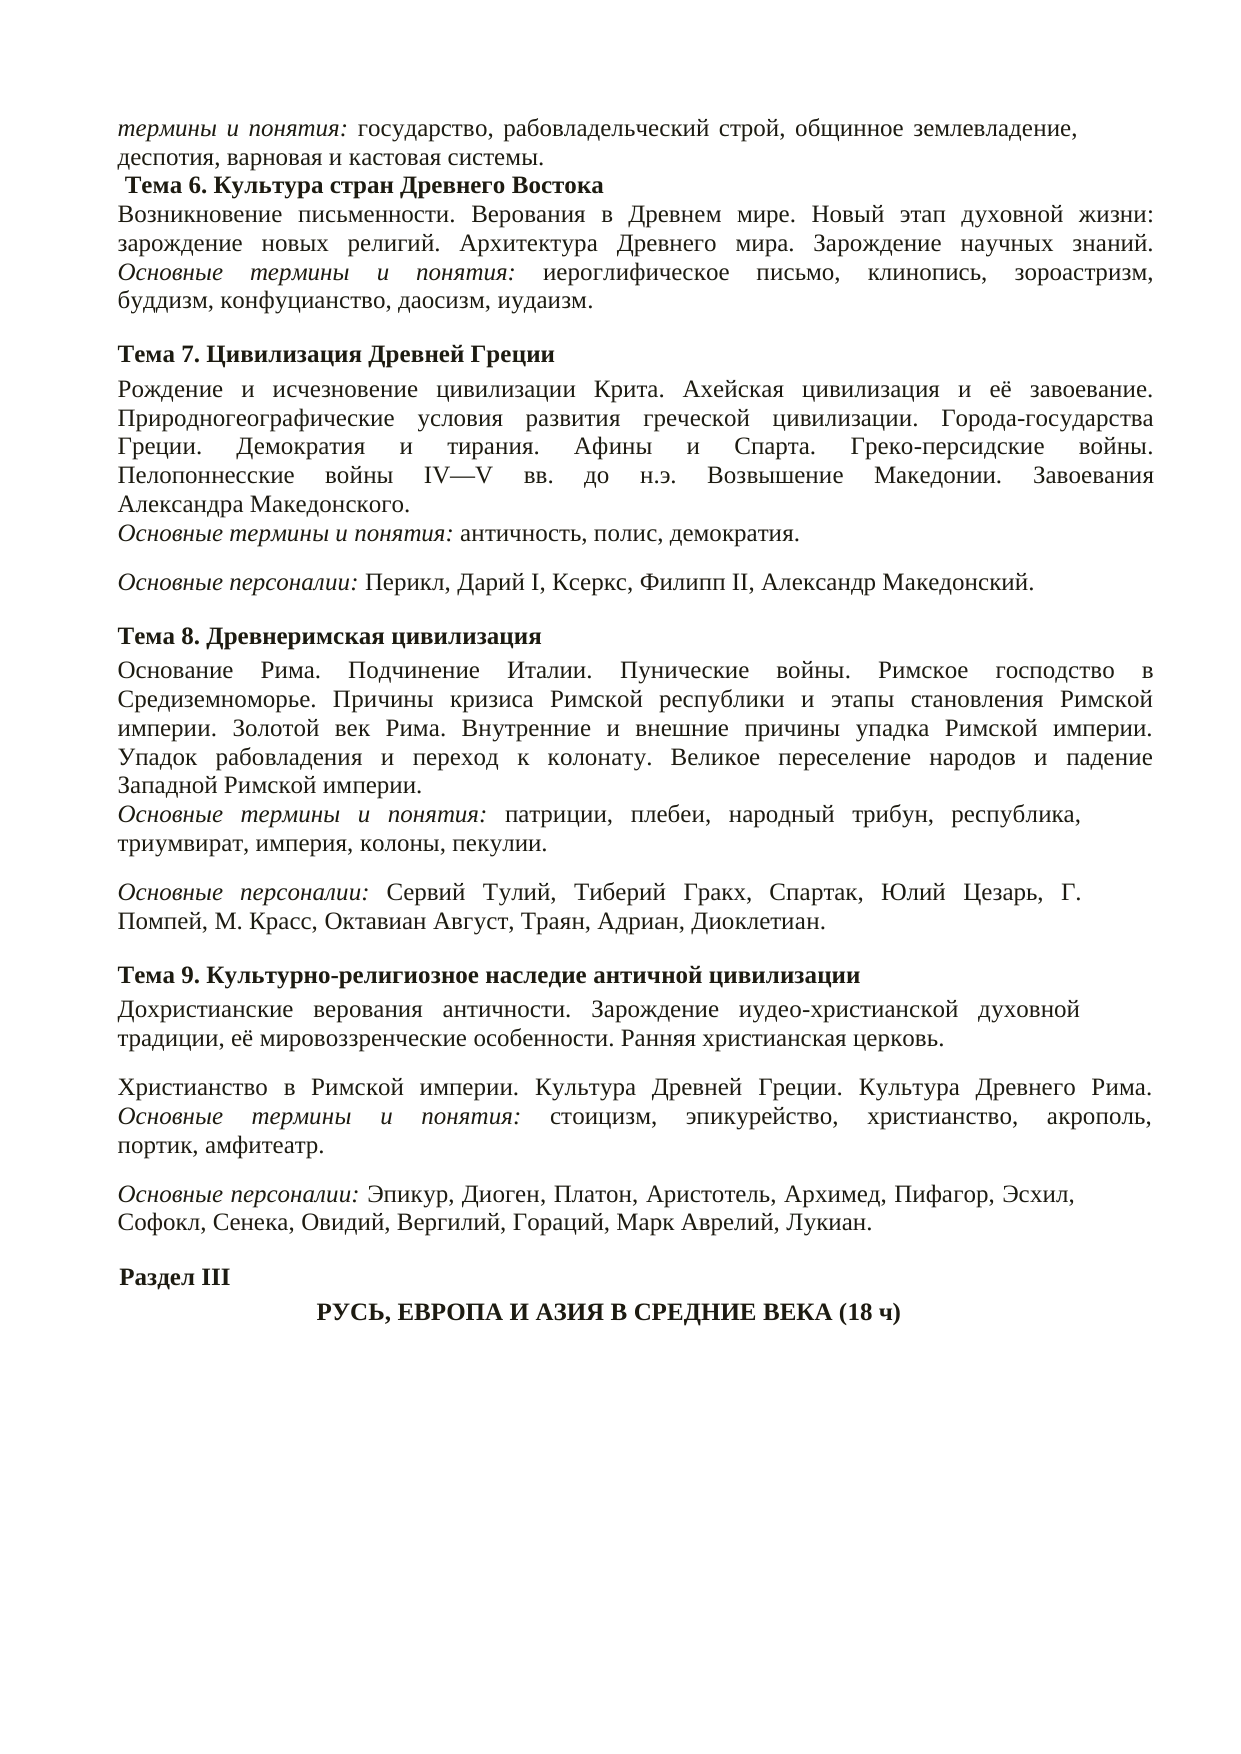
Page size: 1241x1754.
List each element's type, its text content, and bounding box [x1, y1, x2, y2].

text Тема 9. Культурно-религиозное наследие античной цивилизации [117, 960, 1154, 989]
text Основание Рима. Подчинение Италии. Пунические войны. Римское господство в Средиземноморье. Причины кризиса Римской республики и этапы становления Римской империи. Золотой век Рима. Внутренние и внешние причины упадка Римской империи. Упадок рабовладения и переход к колонату. Великое переселение народов и падение Западной Римской империи. [117, 656, 1153, 799]
text Тема 8. Древнеримская цивилизация [117, 621, 1154, 650]
text Основные персоналии: Перикл, Дарий I, Ксеркс, Филипп II, Александр Македонский. [117, 567, 1154, 596]
text Тема 6. Культура стран Древнего Востока [124, 171, 1154, 199]
text Основные термины и понятия: патриции, плебеи, народный трибун, республика, триумвират, империя, колоны, пекулии. [117, 799, 1154, 856]
text Рождение и исчезновение цивилизации Крита. Ахейская цивилизация и её завоевание. Природногеографические условия развития греческой цивилизации. Города-государства Греции. Демократия и тирания. Афины и Спарта. Греко-персидские войны. Пелопоннесские войны IV—V вв. до н.э. Возвышение Македонии. Завоевания Александра Македонского. [117, 374, 1154, 518]
text Раздел III [119, 1262, 1154, 1291]
text Христианство в Римской империи. Культура Древней Греции. Культура Древнего Рима. Основные термины и понятия: стоицизм, эпикурейство, христианство, акрополь, портик, амфитеатр. [117, 1072, 1152, 1158]
text Основные персоналии: Эпикур, Диоген, Платон, Аристотель, Архимед, Пифагор, Эсхил, Софокл, Сенека, Овидий, Вергилий, Гораций, Марк Аврелий, Лукиан. [117, 1179, 1154, 1236]
text РУСЬ, ЕВРОПА И АЗИЯ В СРЕДНИЕ ВЕКА (18 ч) [316, 1297, 1154, 1326]
text Возникновение письменности. Верования в Древнем мире. Новый этап духовной жизни: зарождение новых религий. Архитектура Древнего мира. Зарождение научных знаний. Основные термины и понятия: иероглифическое письмо, клинопись, зороастризм, буддизм, конфуцианство, даосизм, иудаизм. [117, 199, 1154, 314]
text Тема 7. Цивилизация Древней Греции [117, 339, 1154, 368]
text термины и понятия: государство, рабовладельческий строй, общинное землевладение, деспотия, варновая и кастовая системы. [117, 113, 1154, 171]
text Дохристианские верования античности. Зарождение иудео-христианской духовной традиции, её мировоззренческие особенности. Ранняя христианская церковь. [117, 994, 1154, 1052]
text Основные термины и понятия: античность, полис, демократия. [117, 518, 1154, 546]
text Основные персоналии: Сервий Тулий, Тиберий Гракх, Спартак, Юлий Цезарь, Г. Помпей, М. Красс, Октавиан Август, Траян, Адриан, Диоклетиан. [117, 877, 1154, 934]
